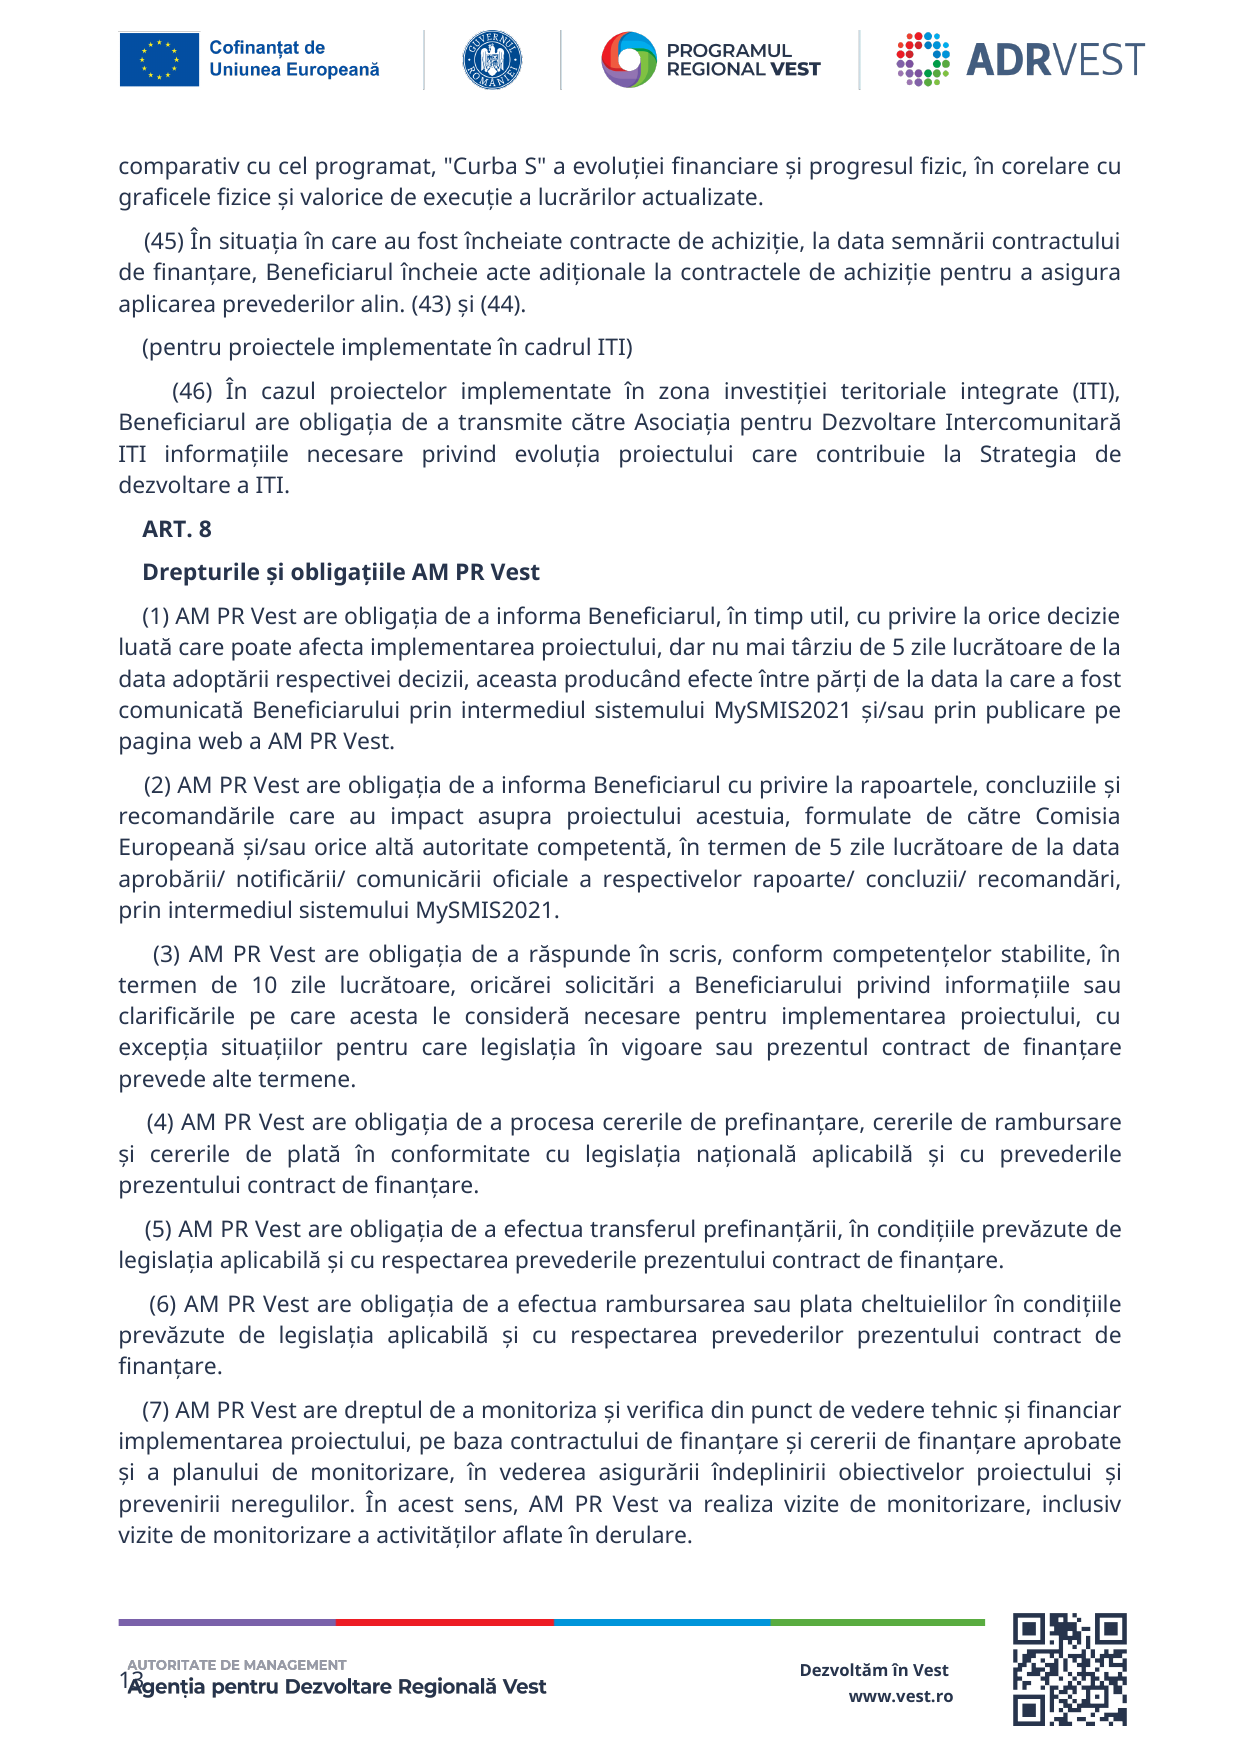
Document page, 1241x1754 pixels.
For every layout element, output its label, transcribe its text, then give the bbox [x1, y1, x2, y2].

text (46) În cazul proiectelor implementate în zona investiţiei teritoriale integrate (ITI), Beneficiarul are obligaţia de a transmite către Asociaţia pentru Dezvoltare Intercomunitară ITI informaţiile necesare privind evoluţia proiectului care contribuie la Strategia de dezvoltare a ITI. [118, 375, 1122, 500]
picture [118, 30, 1146, 90]
text (5) AM PR Vest are obligaţia de a efectua transferul prefinanţării, în condiţiile prevăzute de legislaţia aplicabilă şi cu respectarea prevederile prezentului contract de finanţare. [118, 1212, 1122, 1275]
text (7) AM PR Vest are dreptul de a monitoriza şi verifica din punct de vedere tehnic şi financiar implementarea proiectului, pe baza contractului de finanţare şi cererii de finanţare aprobate şi a planului de monitorizare, în vederea asigurării îndeplinirii obiectivelor proiectului şi prevenirii neregulilor. În acest sens, AM PR Vest va realiza vizite de monitorizare, inclusiv vizite de monitorizare a activităţilor aflate în derulare. [118, 1394, 1122, 1550]
text (45) În situaţia în care au fost încheiate contracte de achiziţie, la data semnării contractului de finanţare, Beneficiarul încheie acte adiţionale la contractele de achiziţie pentru a asigura aplicarea prevederilor alin. (43) şi (44). [118, 225, 1122, 319]
text (2) AM PR Vest are obligaţia de a informa Beneficiarul cu privire la rapoartele, concluziile şi recomandările care au impact asupra proiectului acestuia, formulate de către Comisia Europeană şi/sau orice altă autoritate competentă, în termen de 5 zile lucrătoare de la data aprobării/ notificării/ comunicării oficiale a respectivelor rapoarte/ concluzii/ recomandări, prin intermediul sistemului MySMIS2021. [118, 769, 1122, 925]
picture [1004, 1604, 1135, 1735]
text (1) AM PR Vest are obligaţia de a informa Beneficiarul, în timp util, cu privire la orice decizie luată care poate afecta implementarea proiectului, dar nu mai târziu de 5 zile lucrătoare de la data adoptării respectivei decizii, aceasta producând efecte între părţi de la data la care a fost comunicată Beneficiarului prin intermediul sistemului MySMIS2021 şi/sau prin publicare pe pagina web a AM PR Vest. [118, 600, 1122, 756]
text (4) AM PR Vest are obligaţia de a procesa cererile de prefinanţare, cererile de rambursare şi cererile de plată în conformitate cu legislaţia naţională aplicabilă şi cu prevederile prezentului contract de finanţare. [118, 1106, 1122, 1200]
text (pentru proiectele implementate în cadrul ITI) [118, 331, 1122, 362]
text ART. 8 [118, 512, 1122, 544]
text (3) AM PR Vest are obligaţia de a răspunde în scris, conform competenţelor stabilite, în termen de 10 zile lucrătoare, oricărei solicitări a Beneficiarului privind informaţiile sau clarificările pe care acesta le consideră necesare pentru implementarea proiectului, cu excepţia situaţiilor pentru care legislaţia în vigoare sau prezentul contract de finanţare prevede alte termene. [118, 937, 1122, 1094]
text Drepturile şi obligaţiile AM PR Vest [118, 556, 1122, 587]
text (6) AM PR Vest are obligaţia de a efectua rambursarea sau plata cheltuielilor în condiţiile prevăzute de legislaţia aplicabilă şi cu respectarea prevederilor prezentului contract de finanţare. [118, 1287, 1122, 1381]
